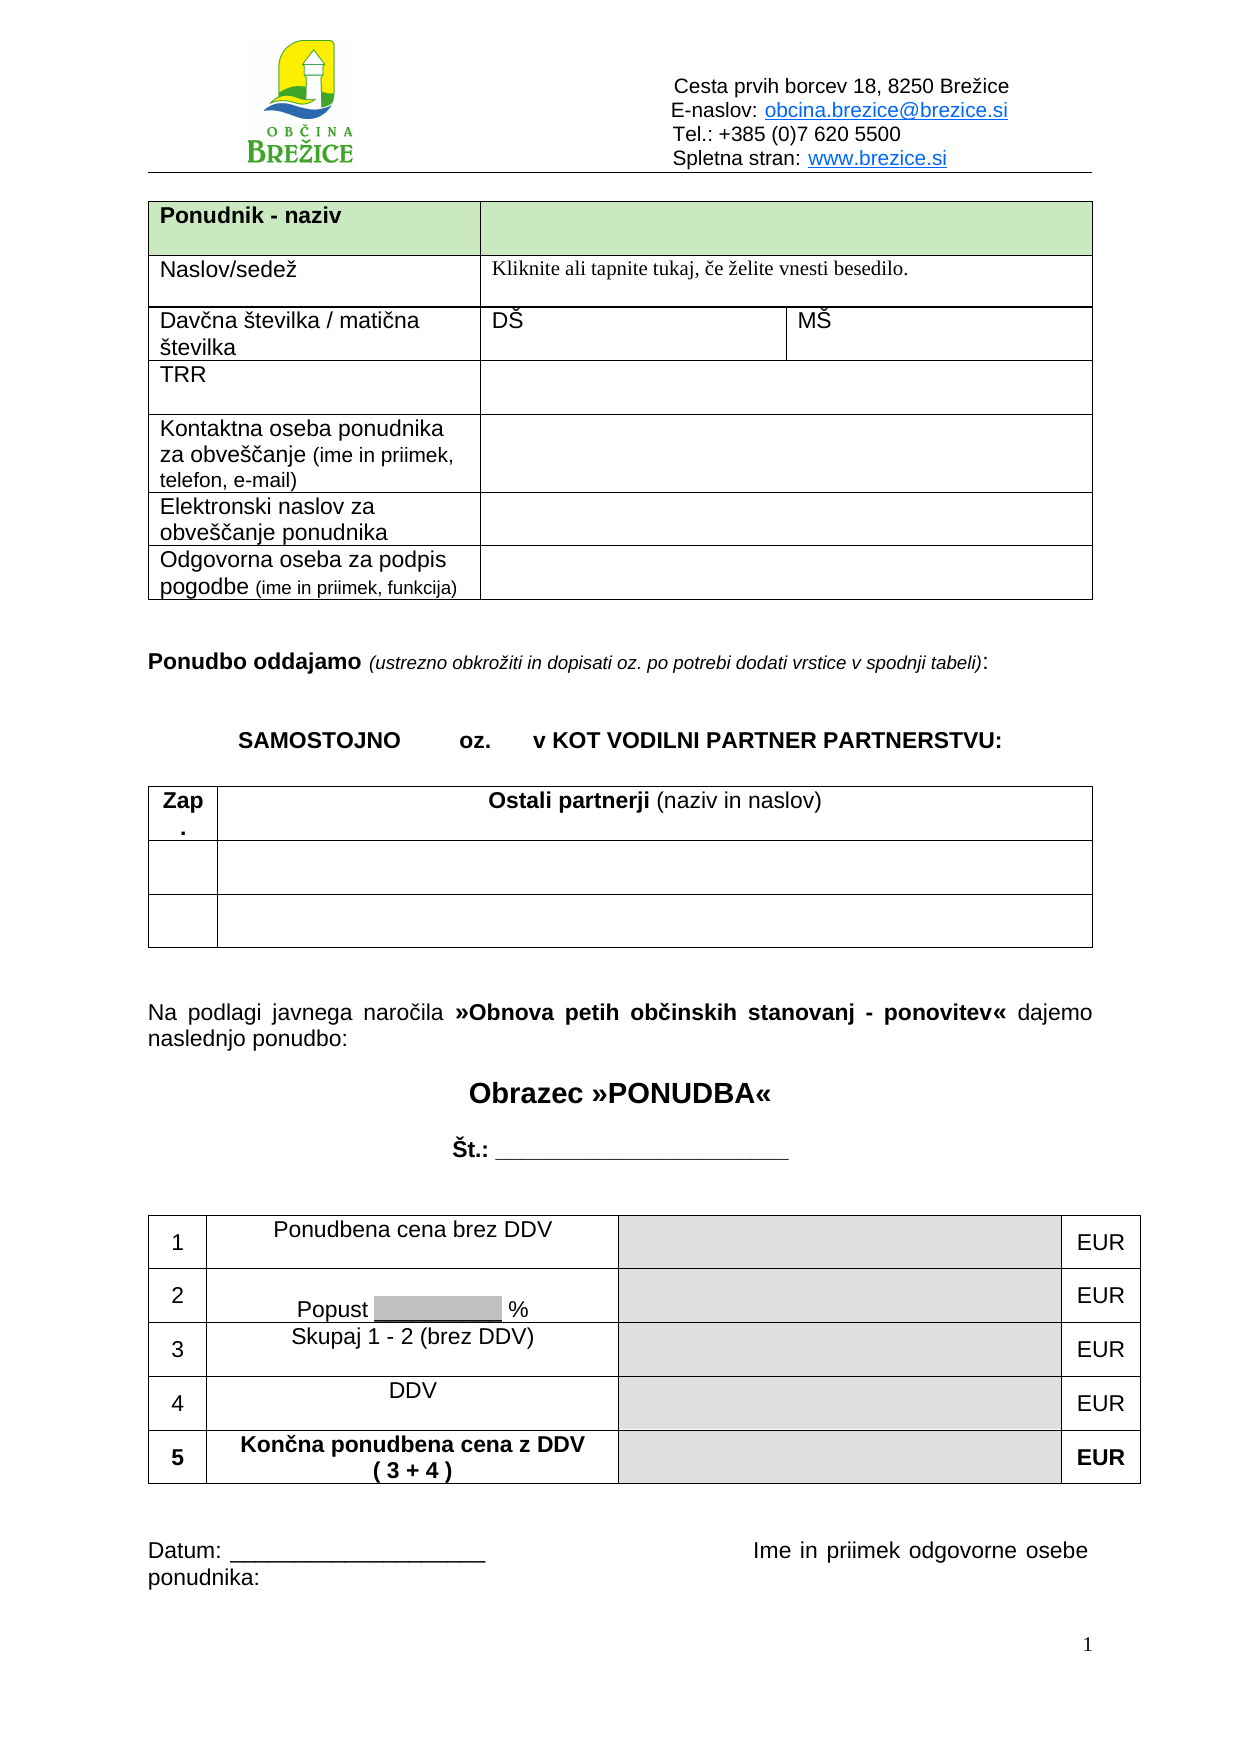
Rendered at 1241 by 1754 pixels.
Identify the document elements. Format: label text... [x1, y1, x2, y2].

table_cell [619, 1269, 1061, 1322]
table_header 1 [149, 1216, 206, 1268]
table_cell [218, 895, 1092, 947]
table_cell [481, 493, 1092, 545]
table_cell MŠ [787, 308, 1092, 360]
table_cell EUR [1062, 1269, 1140, 1322]
table_cell Kontaktna oseba ponudnika za obveščanje (ime in priimek, telefon, e-mail) [149, 415, 480, 492]
table_header [619, 1216, 1061, 1268]
table_cell [481, 361, 1092, 414]
table_cell [218, 841, 1092, 893]
table_cell [149, 895, 217, 947]
text Ponudbo oddajamo (ustrezno obkrožiti in dopisati oz. po potrebi dodati vrstice v spodnji tabeli): [148, 648, 1092, 675]
table_cell Skupaj 1 - 2 (brez DDV) [207, 1323, 618, 1376]
table_cell Odgovorna oseba za podpis pogodbe (ime in priimek, funkcija) [149, 546, 480, 599]
table_header EUR [1062, 1216, 1140, 1268]
table_cell Končna ponudbena cena z DDV ( 3 + 4 ) [207, 1431, 618, 1483]
table_cell 2 [149, 1269, 206, 1322]
table_cell EUR [1062, 1377, 1140, 1429]
table_cell Elektronski naslov za obveščanje ponudnika [149, 493, 480, 545]
text SAMOSTOJNO oz. v KOT VODILNI PARTNER PARTNERSTVU: [148, 727, 1092, 754]
table_cell EUR [1062, 1323, 1140, 1376]
table_cell [619, 1431, 1061, 1483]
table_cell EUR [1062, 1431, 1140, 1483]
table_header Ostali partnerji (naziv in naslov) [218, 787, 1092, 840]
table_cell TRR [149, 361, 480, 414]
table_cell DDV [207, 1377, 618, 1429]
text Na podlagi javnega naročila »Obnova petih občinskih stanovanj - ponovitev« dajemo naslednjo ponudbo: [148, 996, 1092, 1052]
table_cell Davčna številka / matična številka [149, 308, 480, 360]
table_cell [619, 1323, 1061, 1376]
text Datum: ____________________ Ime in priimek odgovorne osebe ponudnika: [148, 1537, 1092, 1590]
table_header Zap. [149, 787, 217, 840]
text Št.: _______________________ [148, 1136, 1092, 1162]
table_cell [481, 256, 1092, 306]
table_cell Naslov/sedež [149, 256, 480, 306]
table_cell [481, 546, 1092, 599]
table_header [481, 202, 1092, 255]
picture [247, 40, 353, 163]
table_header Ponudnik - naziv [149, 202, 480, 255]
table_cell 4 [149, 1377, 206, 1429]
table_header Ponudbena cena brez DDV [207, 1216, 618, 1268]
table_cell [149, 841, 217, 893]
table_cell [481, 415, 1092, 492]
text Obrazec »PONUDBA« [148, 1076, 1092, 1109]
table_cell Popust __________ % [207, 1269, 618, 1322]
table_cell [619, 1377, 1061, 1429]
table_cell 3 [149, 1323, 206, 1376]
table_cell DŠ [481, 308, 786, 360]
table_cell 5 [149, 1431, 206, 1483]
